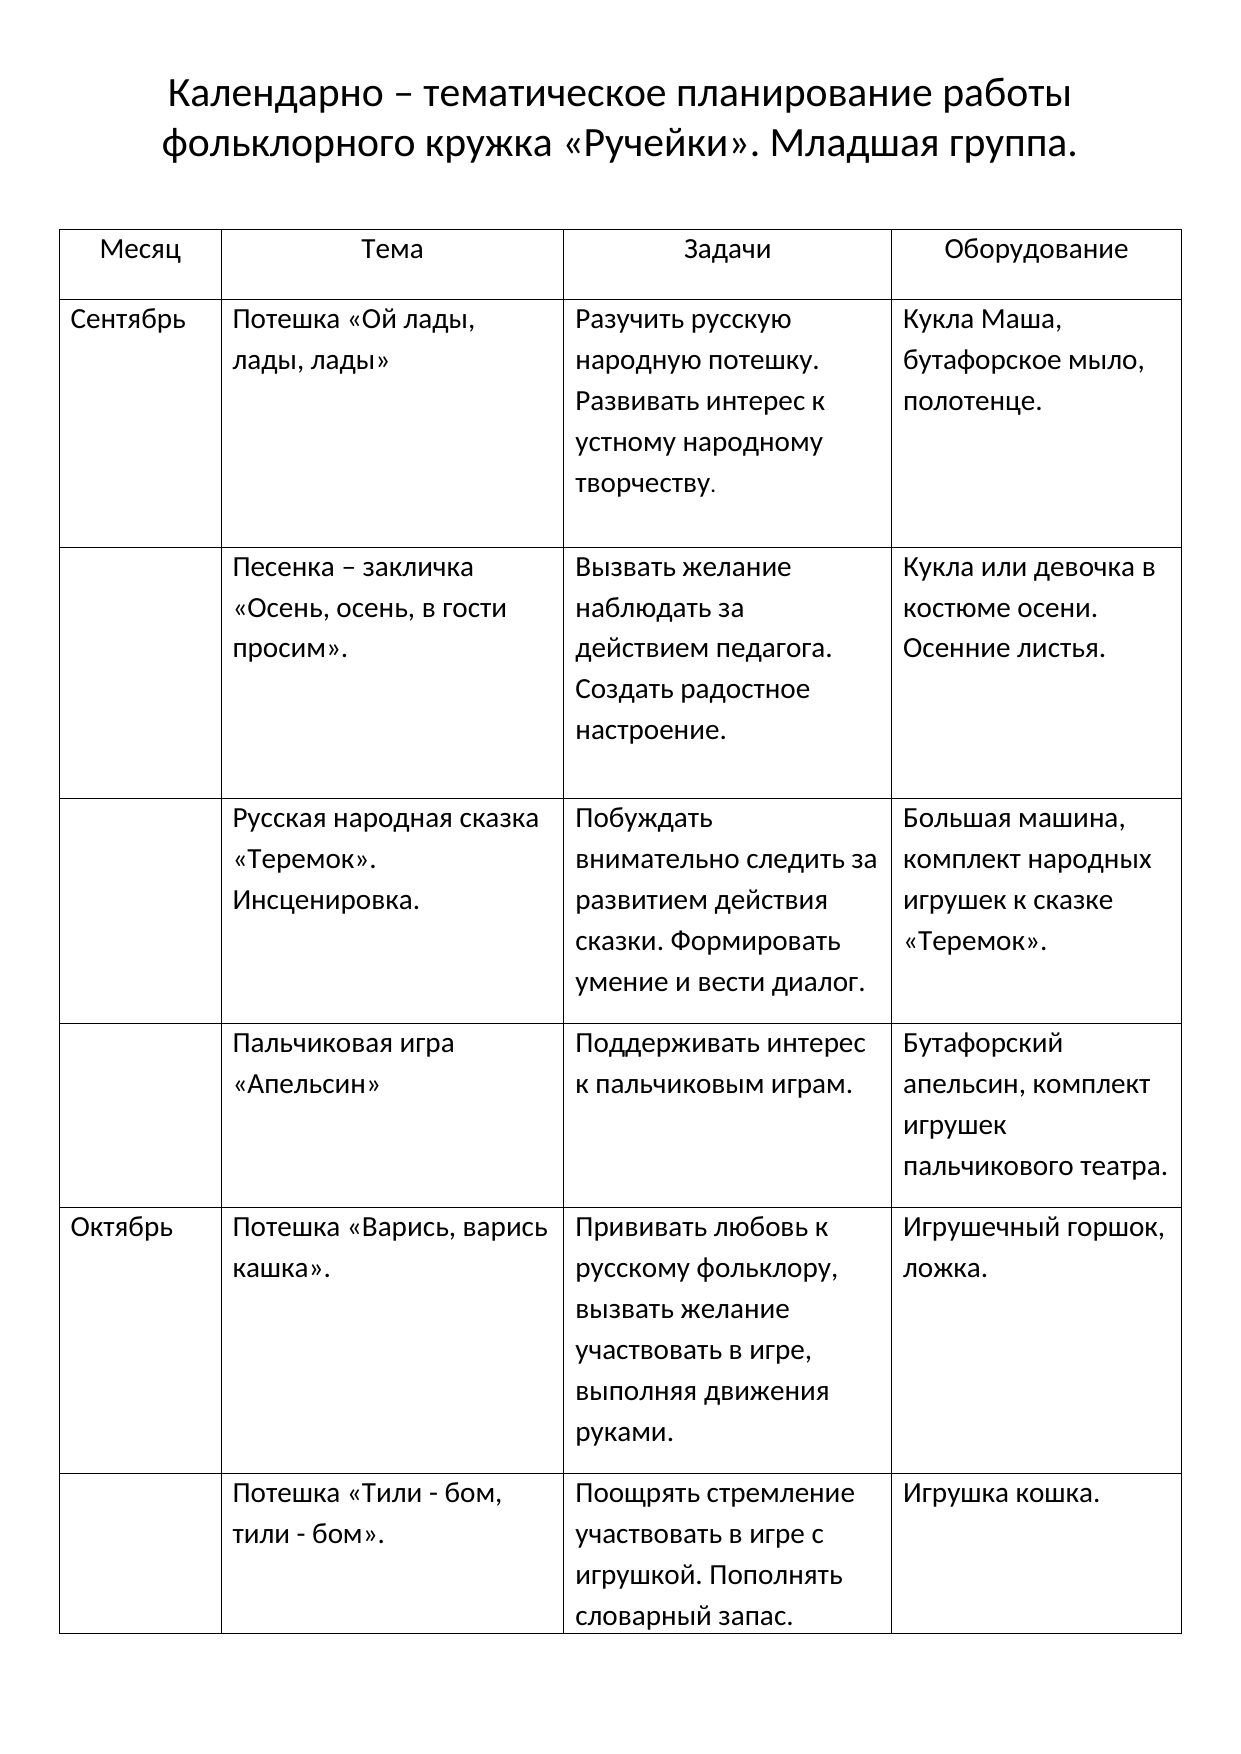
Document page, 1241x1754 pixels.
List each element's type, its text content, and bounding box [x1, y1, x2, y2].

table_cell Потешка «Ой лады, лады, лады» [222, 300, 563, 547]
table_cell Вызвать желание наблюдать за действием педагога. Создать радостное настроение. [564, 548, 891, 798]
table_cell [60, 548, 221, 798]
table_cell Разучить русскую народную потешку. Развивать интерес к устному народному творчеству. [564, 300, 891, 547]
table_cell Тема [222, 230, 563, 299]
table_cell Бутафорский апельсин, комплект игрушек пальчикового театра. [892, 1024, 1181, 1207]
table_cell [60, 1024, 221, 1207]
table_cell Потешка «Тили - бом, тили - бом». [222, 1474, 563, 1633]
table_cell Большая машина, комплект народных игрушек к сказке «Теремок». [892, 799, 1181, 1023]
table_cell [60, 799, 221, 1023]
table_cell Задачи [564, 230, 891, 299]
table_cell Кукла Маша, бутафорское мыло, полотенце. [892, 300, 1181, 547]
table_cell Оборудование [892, 230, 1181, 299]
table_cell [60, 1474, 221, 1633]
table_cell Месяц [60, 230, 221, 299]
table_cell Октябрь [60, 1208, 221, 1473]
table_cell Игрушечный горшок, ложка. [892, 1208, 1181, 1473]
table_cell Песенка – закличка «Осень, осень, в гости просим». [222, 548, 563, 798]
table_cell Кукла или девочка в костюме осени. Осенние листья. [892, 548, 1181, 798]
table_cell Русская народная сказка «Теремок». Инсценировка. [222, 799, 563, 1023]
table_cell Поощрять стремление участвовать в игре с игрушкой. Пополнять словарный запас. [564, 1474, 891, 1633]
table_cell Побуждать внимательно следить за развитием действия сказки. Формировать умение и вести диалог. [564, 799, 891, 1023]
table_cell Поддерживать интерес к пальчиковым играм. [564, 1024, 891, 1207]
table_cell Прививать любовь к русскому фольклору, вызвать желание участвовать в игре, выполняя движения руками. [564, 1208, 891, 1473]
table_cell Сентябрь [60, 300, 221, 547]
table_header Календарно – тематическое планирование работы фольклорного кружка «Ручейки». Младшая группа. [59, 66, 1181, 229]
table_cell Игрушка кошка. [892, 1474, 1181, 1633]
table_cell Пальчиковая игра «Апельсин» [222, 1024, 563, 1207]
table_cell Потешка «Варись, варись кашка». [222, 1208, 563, 1473]
